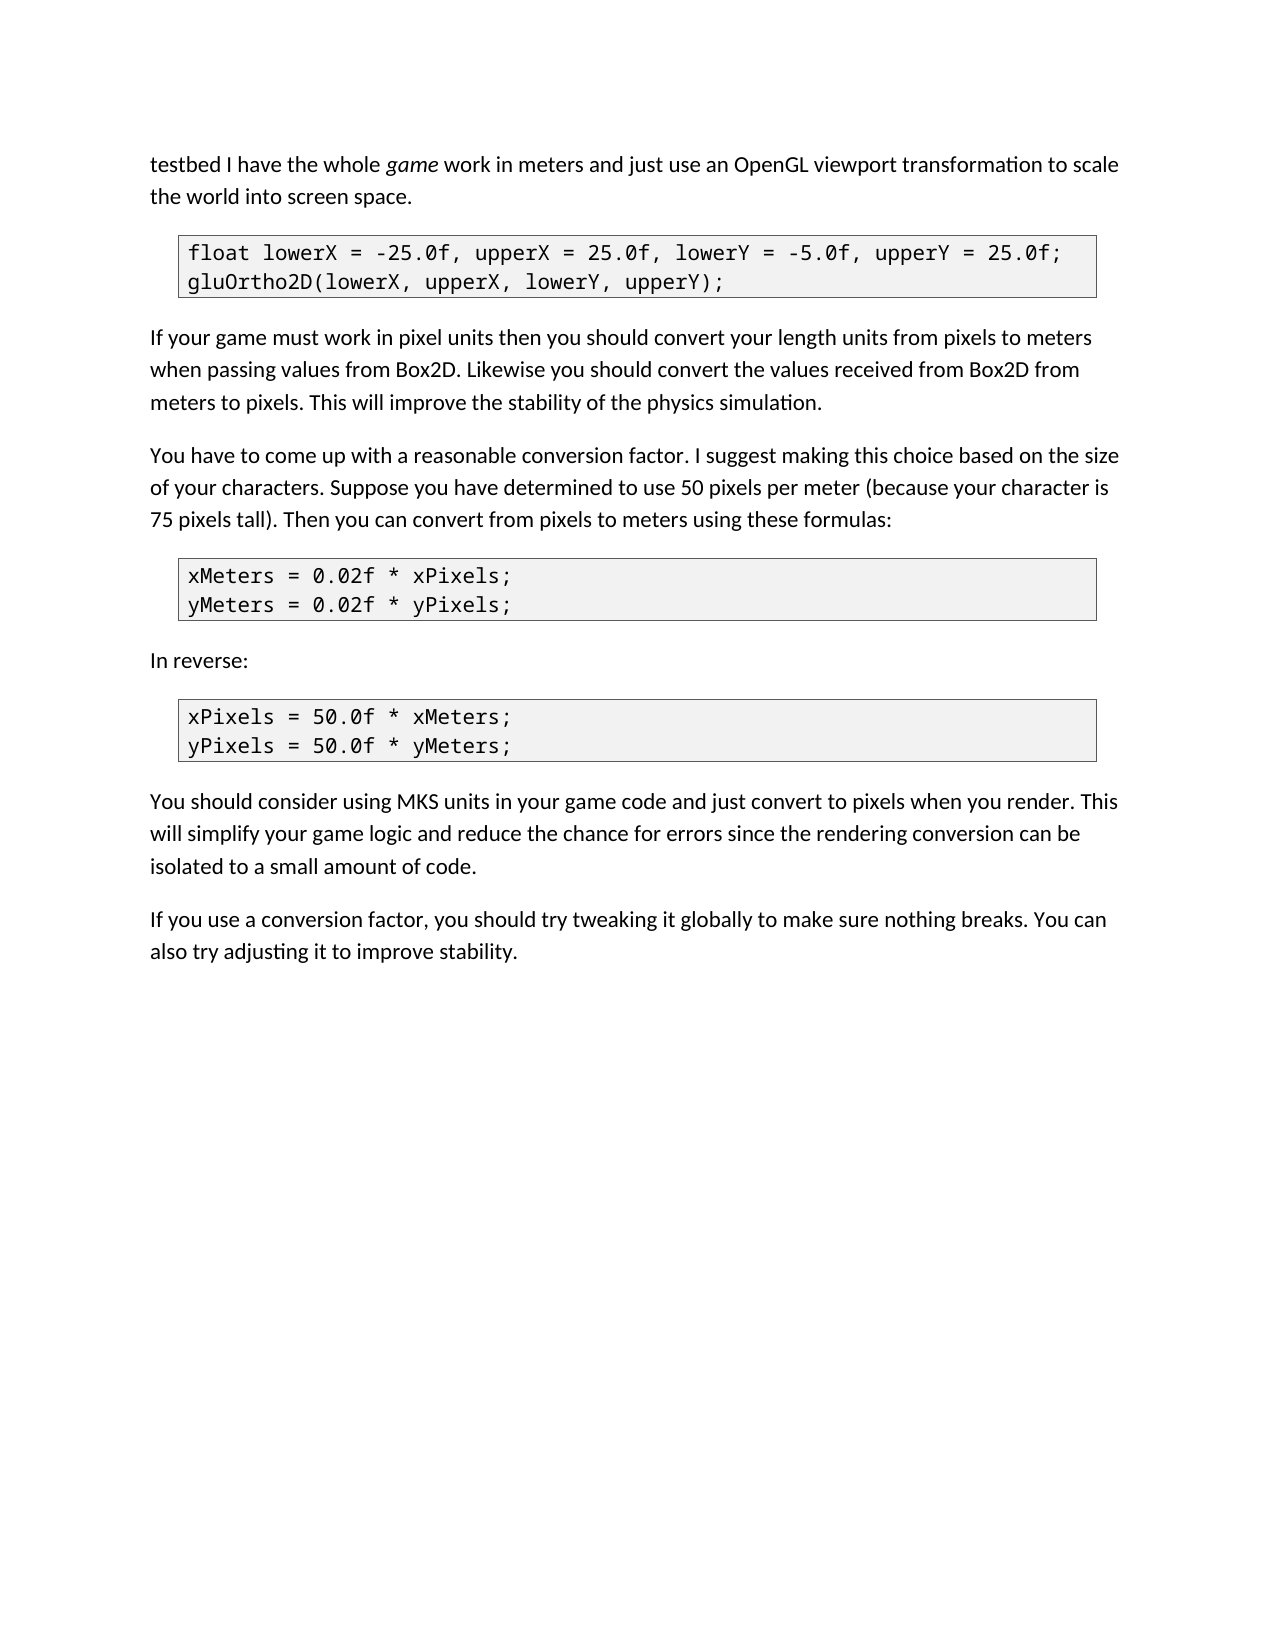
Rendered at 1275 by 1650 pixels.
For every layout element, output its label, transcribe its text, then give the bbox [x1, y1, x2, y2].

text yMeters = 0.02f * yPixels; [179, 587, 1096, 620]
text If you use a conversion factor, you should try tweaking it globally to make sure nothing breaks. You can also try adjusting it to improve stability. [150, 905, 1125, 965]
text float lowerX = -25.0f, upperX = 25.0f, lowerY = -5.0f, upperY = 25.0f; [179, 236, 1096, 264]
text xMeters = 0.02f * xPixels; [179, 559, 1096, 587]
text You have to come up with a reasonable conversion factor. I suggest making this choice based on the size of your characters. Suppose you have determined to use 50 pixels per meter (because your character is 75 pixels tall). Then you can convert from pixels to meters using these formulas: [150, 441, 1125, 533]
text xPixels = 50.0f * xMeters; [179, 700, 1096, 728]
text If your game must work in pixel units then you should convert your length units from pixels to meters when passing values from Box2D. Likewise you should convert the values received from Box2D from meters to pixels. This will improve the stability of the physics simulation. [150, 323, 1125, 416]
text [150, 150, 1125, 210]
text In reverse: [150, 646, 1125, 674]
text yPixels = 50.0f * yMeters; [179, 728, 1096, 761]
text gluOrtho2D(lowerX, upperX, lowerY, upperY); [179, 264, 1096, 297]
text You should consider using MKS units in your game code and just convert to pixels when you render. This will simplify your game logic and reduce the chance for errors since the rendering conversion can be isolated to a small amount of code. [150, 787, 1125, 880]
